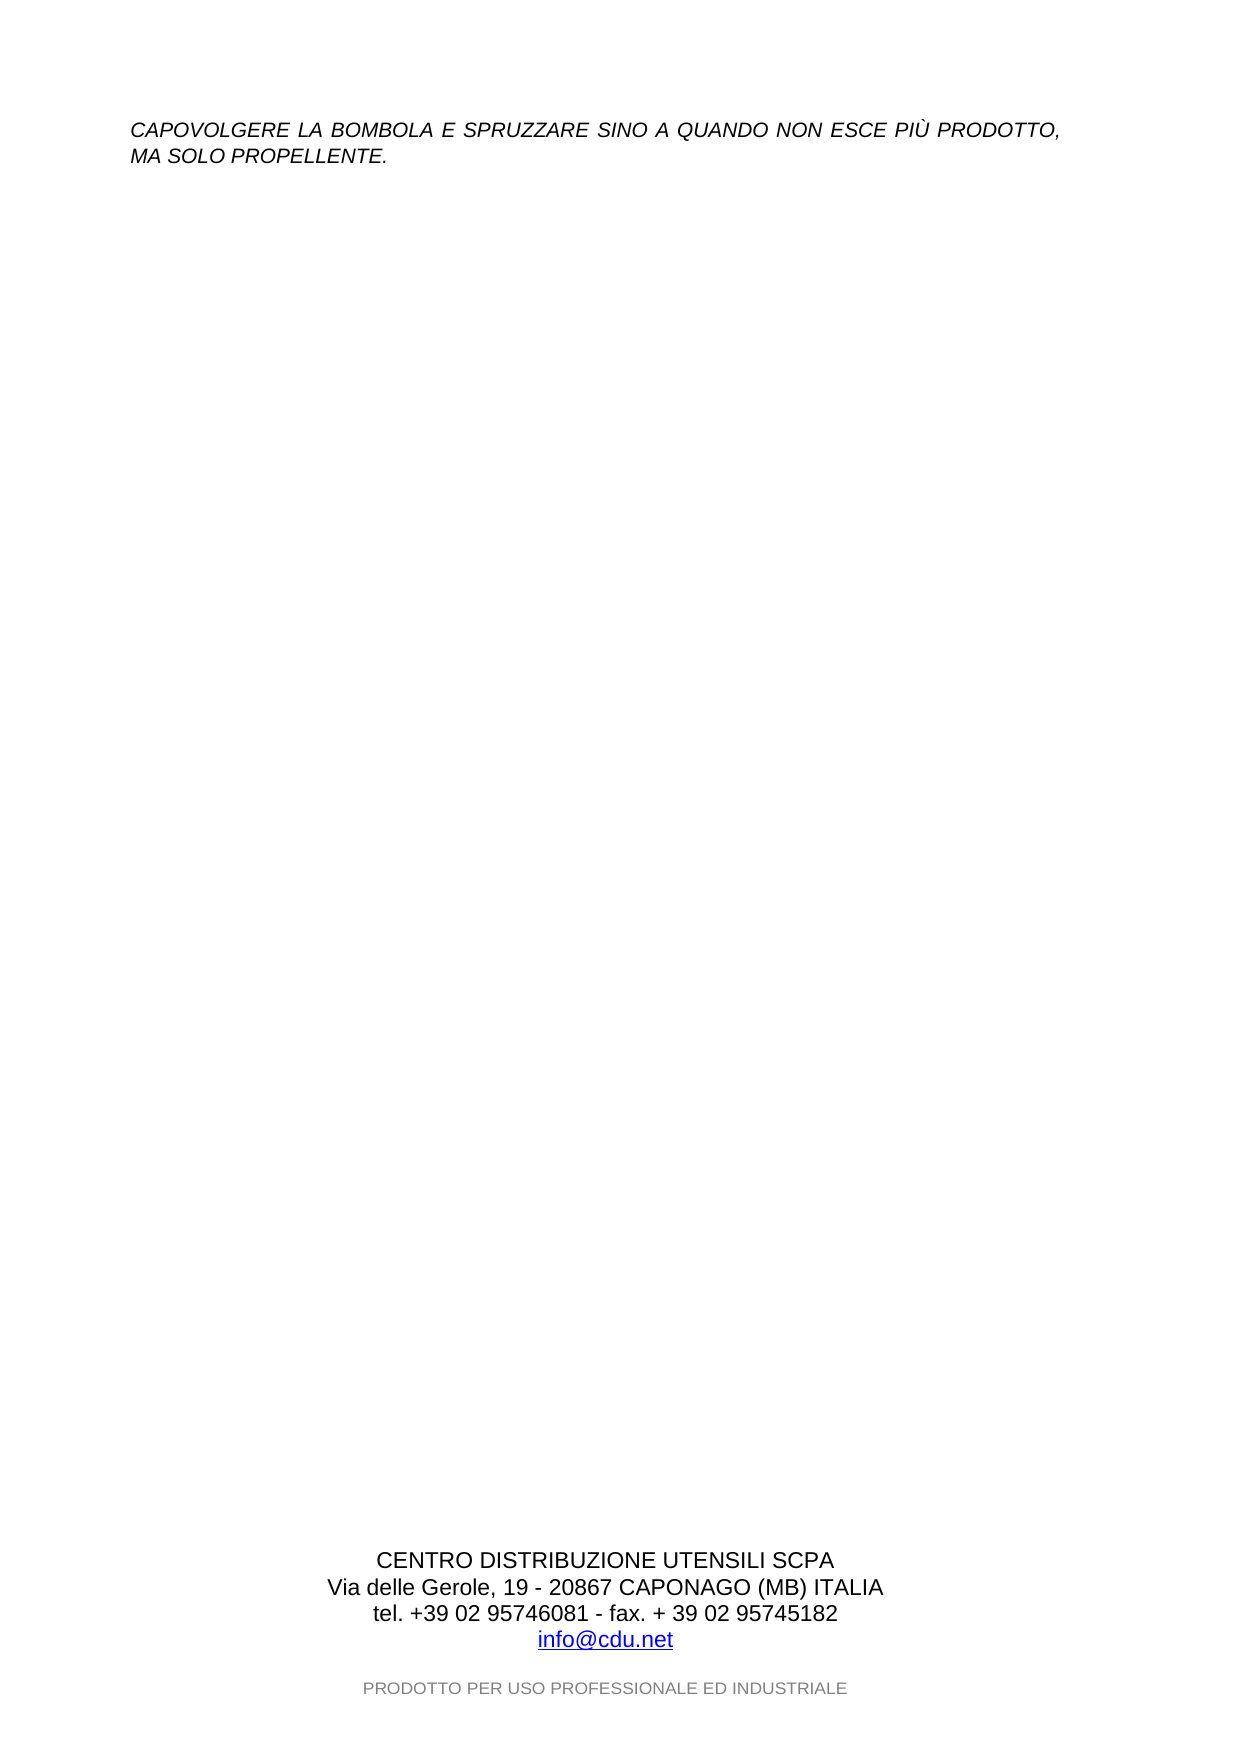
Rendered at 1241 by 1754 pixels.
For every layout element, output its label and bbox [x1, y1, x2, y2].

text [130, 118, 1062, 167]
